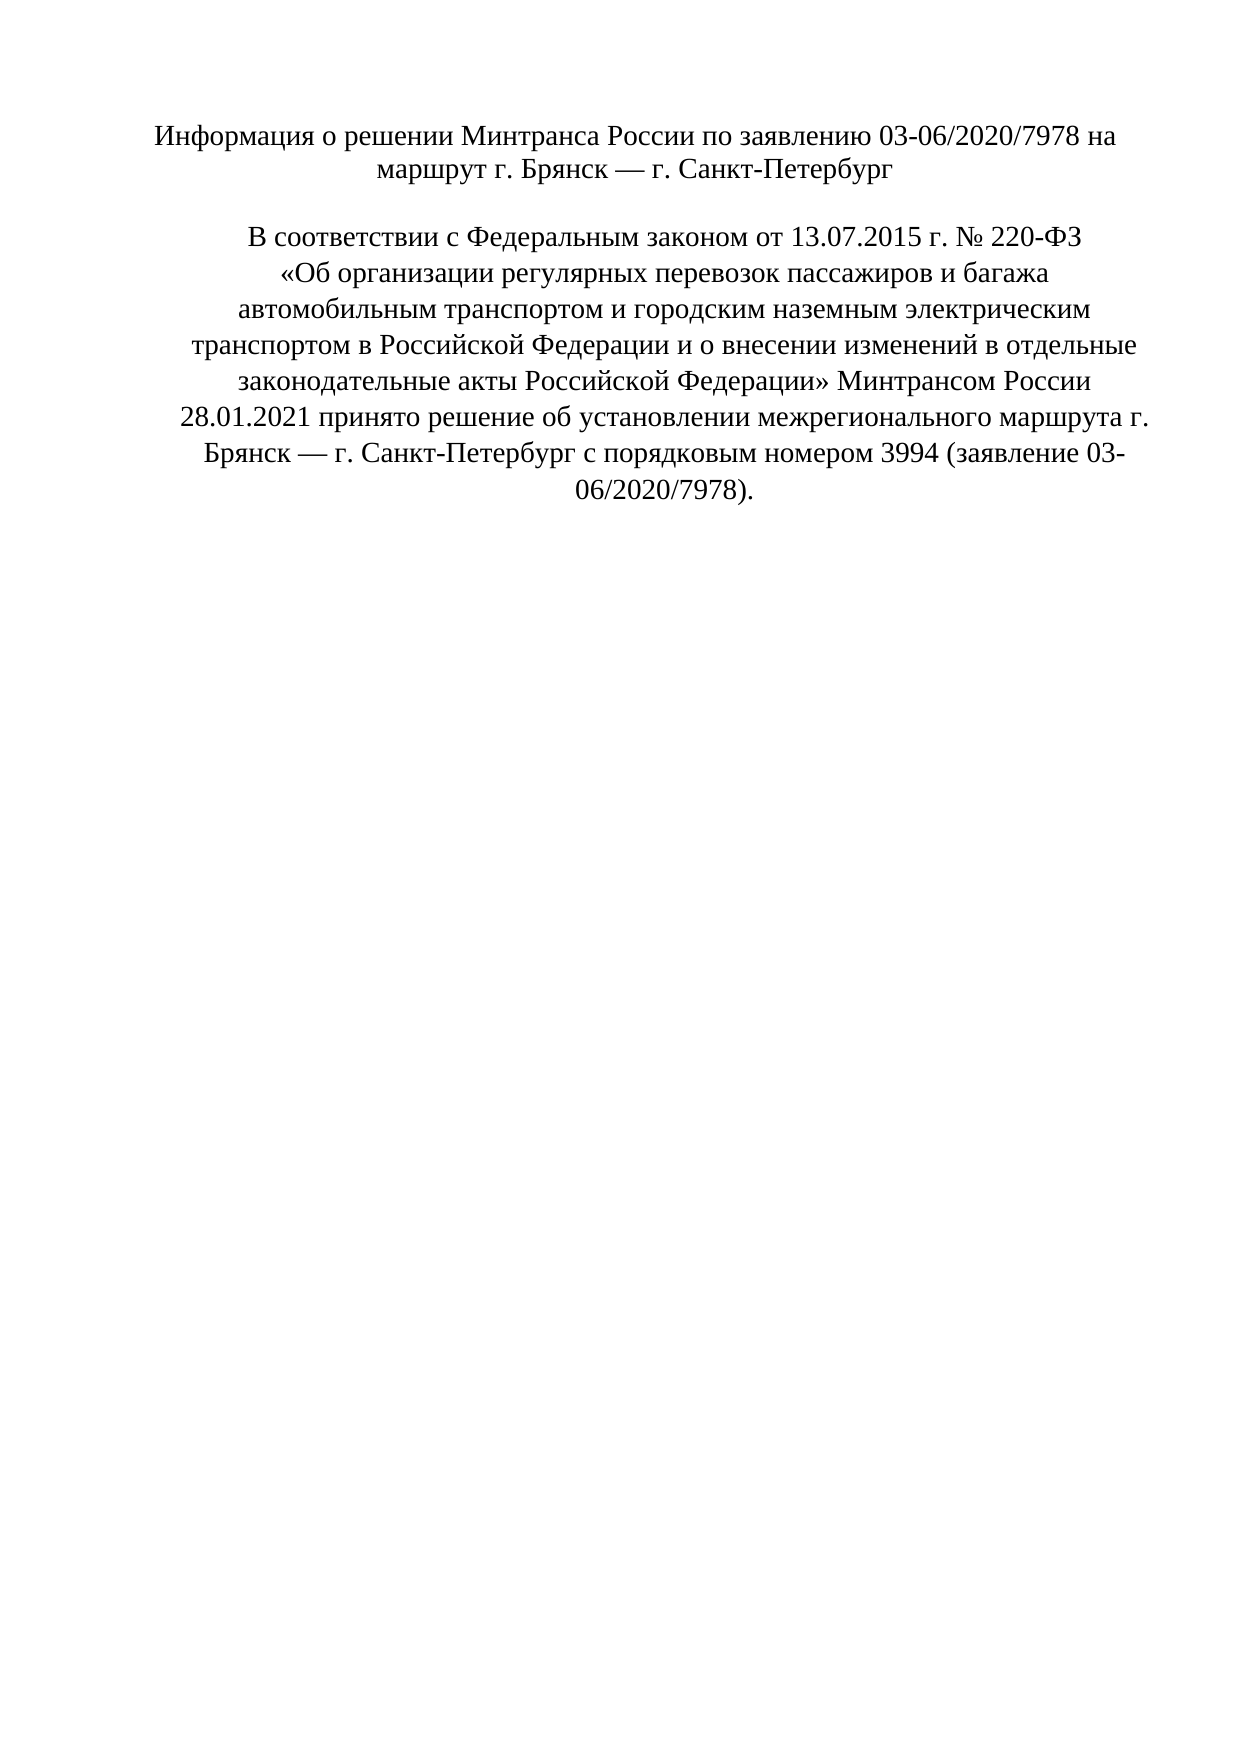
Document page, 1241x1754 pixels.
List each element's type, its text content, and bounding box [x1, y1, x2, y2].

text Информация о решении Минтранса России по заявлению 03-06/2020/7978 на маршрут г. Брянск — г. Санкт-Петербург [118, 118, 1152, 185]
text В соответствии с Федеральным законом от 13.07.2015 г. № 220-ФЗ «Об организации регулярных перевозок пассажиров и багажа автомобильным транспортом и городским наземным электрическим транспортом в Российской Федерации и о внесении изменений в отдельные законодательные акты Российской Федерации» Минтрансом России 28.01.2021 принято решение об установлении межрегионального маршрута г. Брянск — г. Санкт-Петербург с порядковым номером 3994 (заявление 03-06/2020/7978). [177, 219, 1152, 505]
